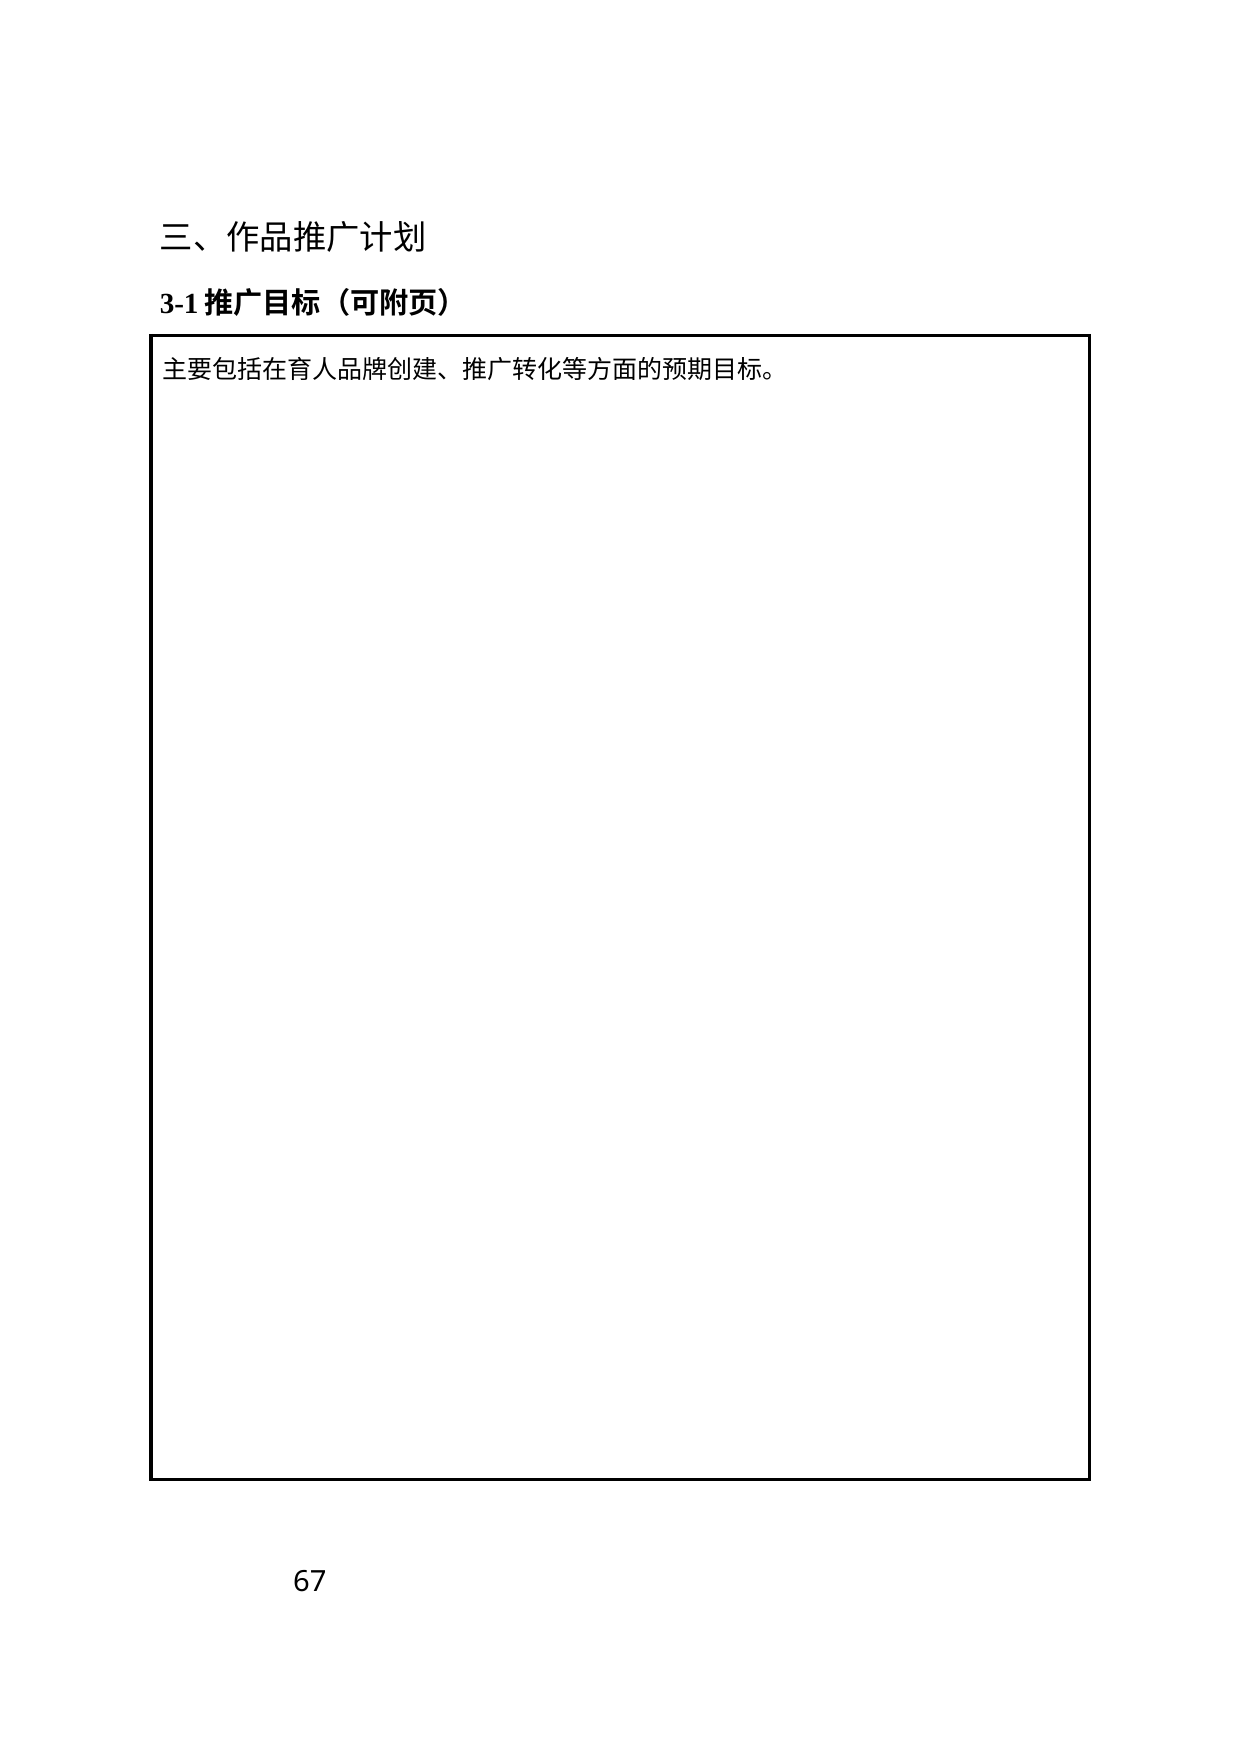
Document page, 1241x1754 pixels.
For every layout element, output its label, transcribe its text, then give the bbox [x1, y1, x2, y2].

text 3-1推广目标（可附页） [159, 268, 1081, 334]
text 三、作品推广计划 [159, 202, 1081, 268]
table_header 主要包括在育人品牌创建、推广转化等方面的预期目标。 [153, 337, 1088, 1478]
